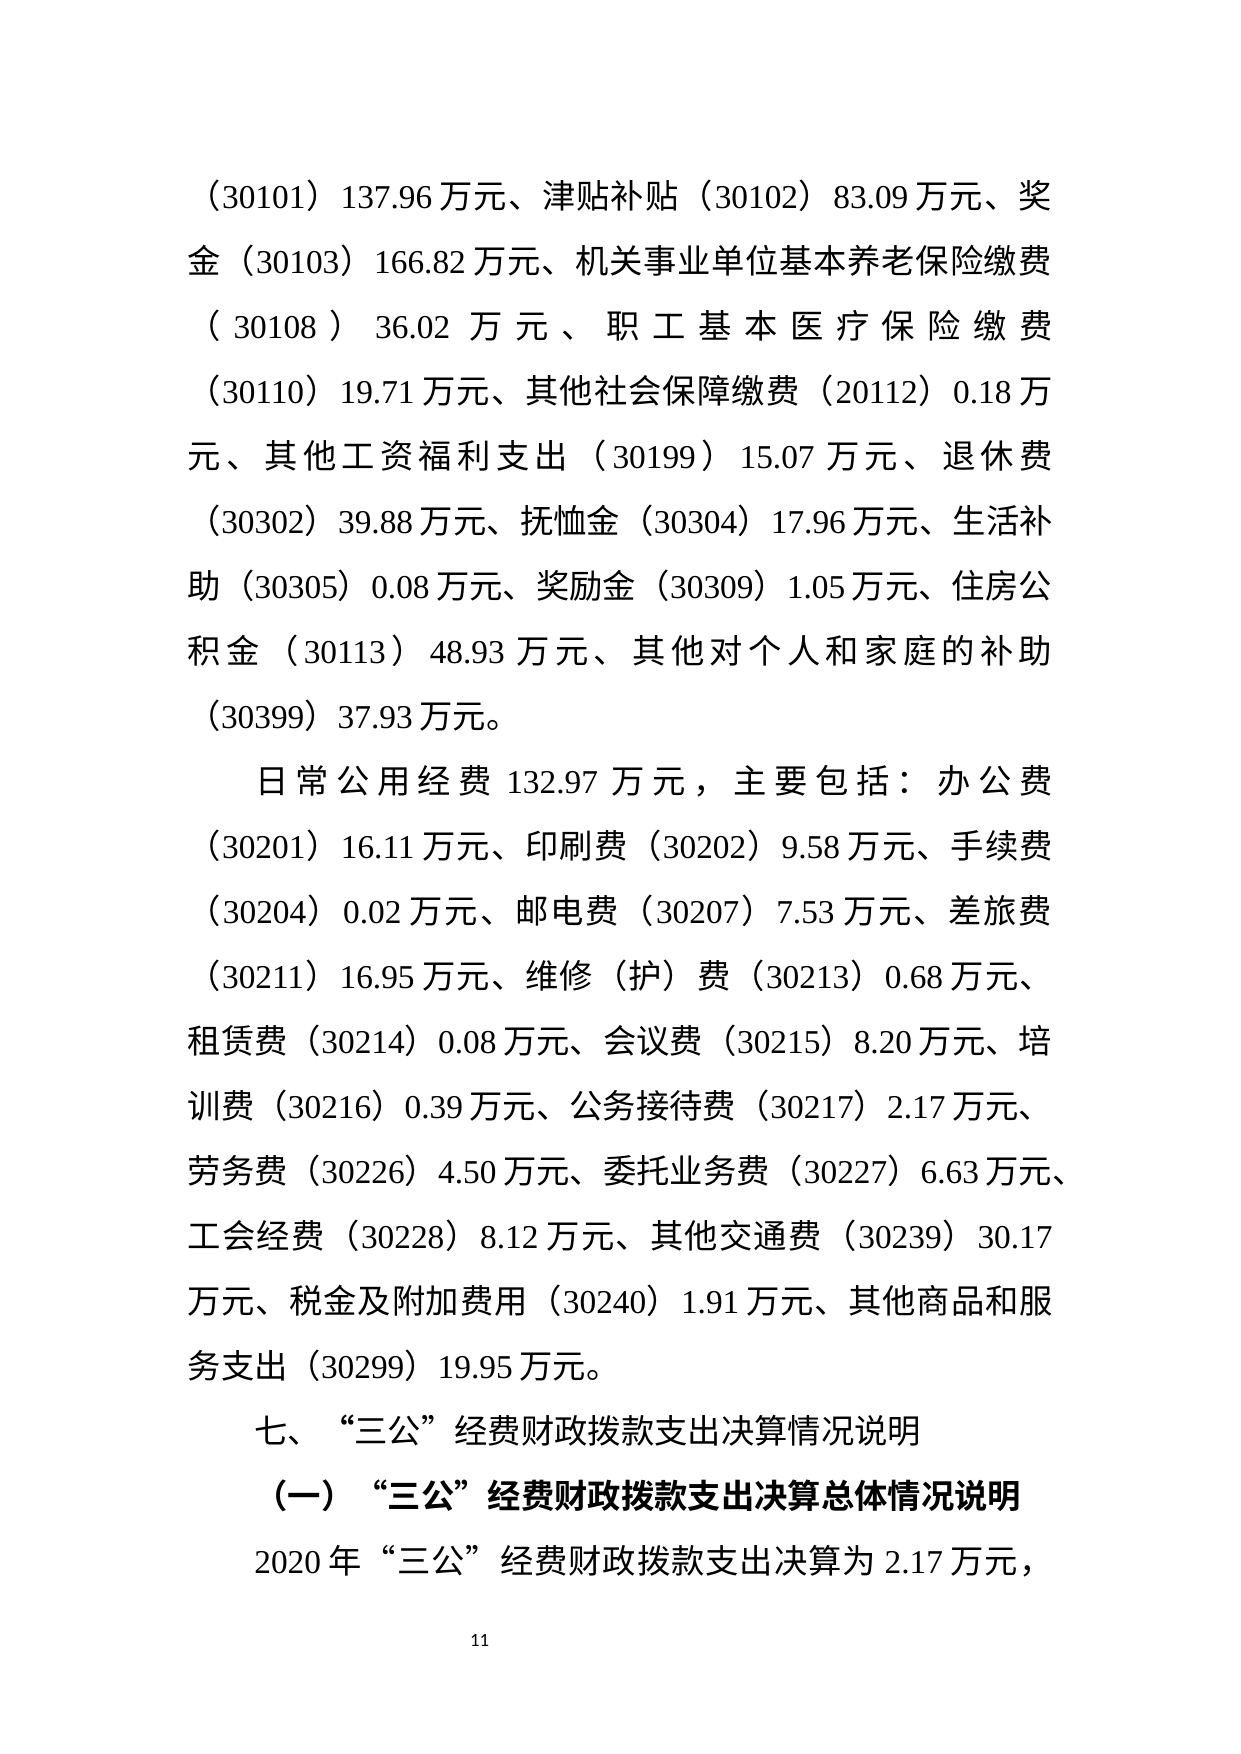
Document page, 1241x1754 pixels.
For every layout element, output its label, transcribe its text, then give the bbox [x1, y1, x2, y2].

text 日常公用经费132.97万元，主要包括：办公费（30201）16.11万元、印刷费（30202）9.58万元、手续费（30204）0.02万元、邮电费（30207）7.53万元、差旅费（30211）16.95万元、维修（护）费（30213）0.68万元、租赁费（30214）0.08万元、会议费（30215）8.20万元、培训费（30216）0.39万元、公务接待费（30217）2.17万元、劳务费（30226）4.50万元、委托业务费（30227）6.63万元、工会经费（30228）8.12万元、其他交通费（30239）30.17万元、税金及附加费用（30240）1.91万元、其他商品和服务支出（30299）19.95万元。 [187, 747, 1053, 1397]
text （一）“三公”经费财政拨款支出决算总体情况说明 [187, 1462, 1053, 1527]
text 七、“三公”经费财政拨款支出决算情况说明 [187, 1397, 1053, 1462]
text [187, 1527, 1053, 1592]
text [187, 162, 1053, 747]
